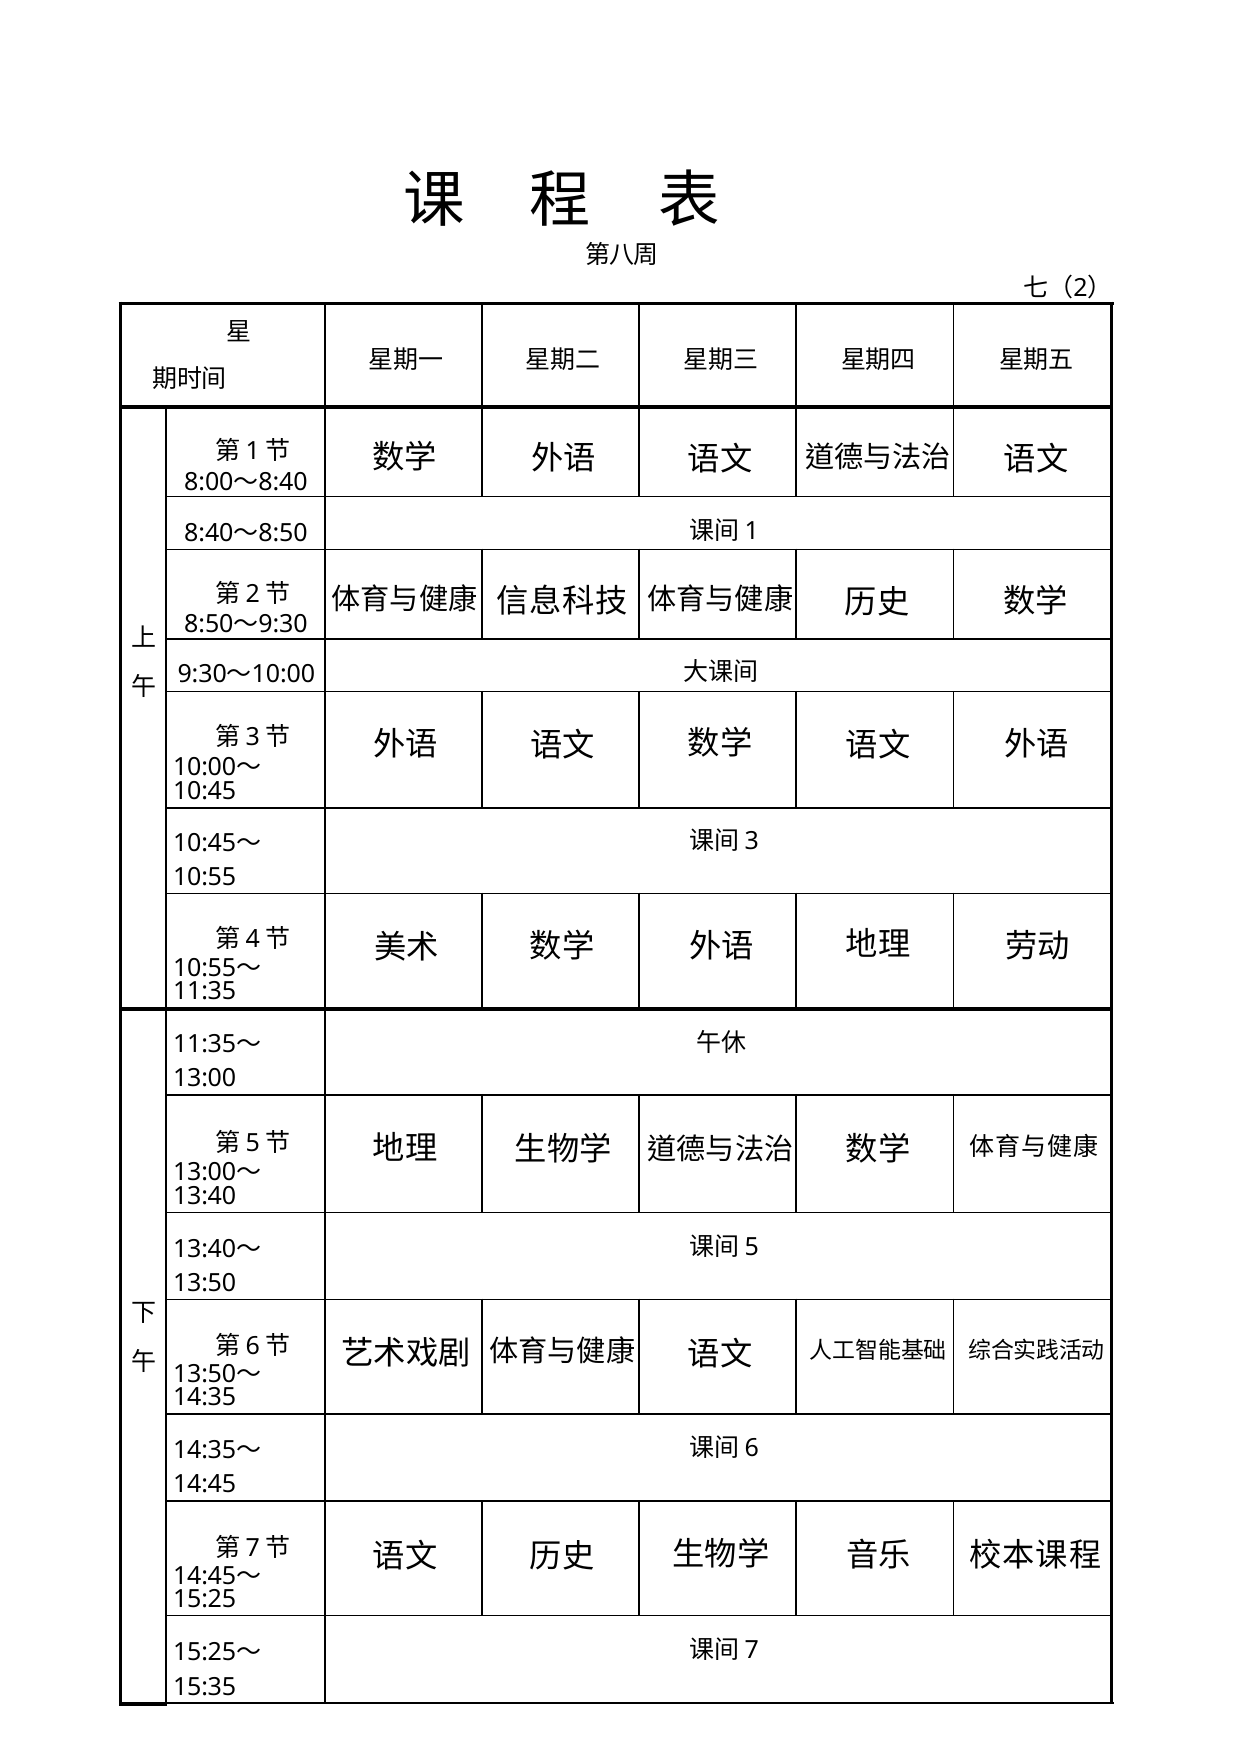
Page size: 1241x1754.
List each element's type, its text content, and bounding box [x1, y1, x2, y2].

table_cell 地理 [326, 1096, 481, 1212]
table_cell 数学 [483, 894, 638, 1007]
table_cell 数学 [797, 1096, 953, 1212]
table_cell 第7节 14:45～15:25 [167, 1502, 324, 1614]
table_cell 第5节 13:00～13:40 [167, 1096, 324, 1212]
table_cell 美术 [326, 894, 481, 1007]
table_header 星期二 [483, 305, 638, 405]
table_cell 信息科技 [483, 550, 638, 638]
table_cell 第2节 8:50～9:30 [167, 550, 324, 638]
table_cell 生物学 [483, 1096, 638, 1212]
text 课 程 表 [403, 159, 1116, 237]
table_cell 8:40～8:50 [167, 497, 324, 548]
table_cell 外语 [640, 894, 795, 1007]
table_cell 数学 [640, 692, 795, 807]
table_cell 第4节 10:55～11:35 [167, 894, 324, 1007]
table_cell 体育与健康 [483, 1300, 638, 1413]
table_cell 下 午 [122, 1011, 165, 1702]
table_cell 课间1 [326, 497, 1110, 548]
table_cell 外语 [483, 409, 638, 496]
table_header 星期三 [640, 305, 795, 405]
table_cell 历史 [797, 550, 953, 638]
table_cell 语文 [954, 409, 1110, 496]
table_cell 课间6 [326, 1415, 1110, 1500]
table_cell 语文 [326, 1502, 481, 1614]
table_cell 外语 [954, 692, 1110, 807]
table_cell 综合实践活动 [954, 1300, 1110, 1413]
table_cell 第6节 13:50～14:35 [167, 1300, 324, 1413]
table_cell 数学 [326, 409, 481, 496]
table_cell 道德与法治 [640, 1096, 795, 1212]
table_cell 10:45～10:55 [167, 809, 324, 893]
table_header 星期五 [954, 305, 1110, 405]
text 第八周 [585, 237, 1116, 271]
table_cell 劳动 [954, 894, 1110, 1007]
table_cell 生物学 [640, 1502, 795, 1614]
table_cell 数学 [954, 550, 1110, 638]
table_cell 语文 [797, 692, 953, 807]
table_cell 课间3 [326, 809, 1110, 893]
table_cell 11:35～13:00 [167, 1011, 324, 1094]
table_header 星期时间 [122, 305, 324, 405]
table_cell 校本课程 [954, 1502, 1110, 1614]
table_cell 上 午 [122, 409, 165, 1007]
table_cell 艺术戏剧 [326, 1300, 481, 1413]
table_cell 语文 [640, 1300, 795, 1413]
table_cell 语文 [483, 692, 638, 807]
table_cell 午休 [326, 1011, 1110, 1094]
table_cell 课间7 [326, 1616, 1110, 1702]
table_cell 大课间 [326, 640, 1110, 691]
table_cell 9:30～10:00 [167, 640, 324, 691]
table_cell 道德与法治 [797, 409, 953, 496]
table_cell 第1节 8:00～8:40 [167, 409, 324, 496]
table_cell 14:35～14:45 [167, 1415, 324, 1500]
table_header 星期一 [326, 305, 481, 405]
text 七（2） [120, 275, 1112, 302]
table_cell 语文 [640, 409, 795, 496]
table_cell 课间5 [326, 1213, 1110, 1298]
table_cell 第3节 10:00～10:45 [167, 692, 324, 807]
table_cell 地理 [797, 894, 953, 1007]
table_cell 体育与健康 [640, 550, 795, 638]
table_cell 音乐 [797, 1502, 953, 1614]
table_cell 体育与健康 [326, 550, 481, 638]
table_header 星期四 [797, 305, 953, 405]
table_cell 体育与健康 [954, 1096, 1110, 1212]
table_cell 外语 [326, 692, 481, 807]
table_cell 人工智能基础 [797, 1300, 953, 1413]
table_cell 历史 [483, 1502, 638, 1614]
table_cell 15:25～15:35 [167, 1616, 324, 1702]
table_cell 13:40～13:50 [167, 1213, 324, 1298]
